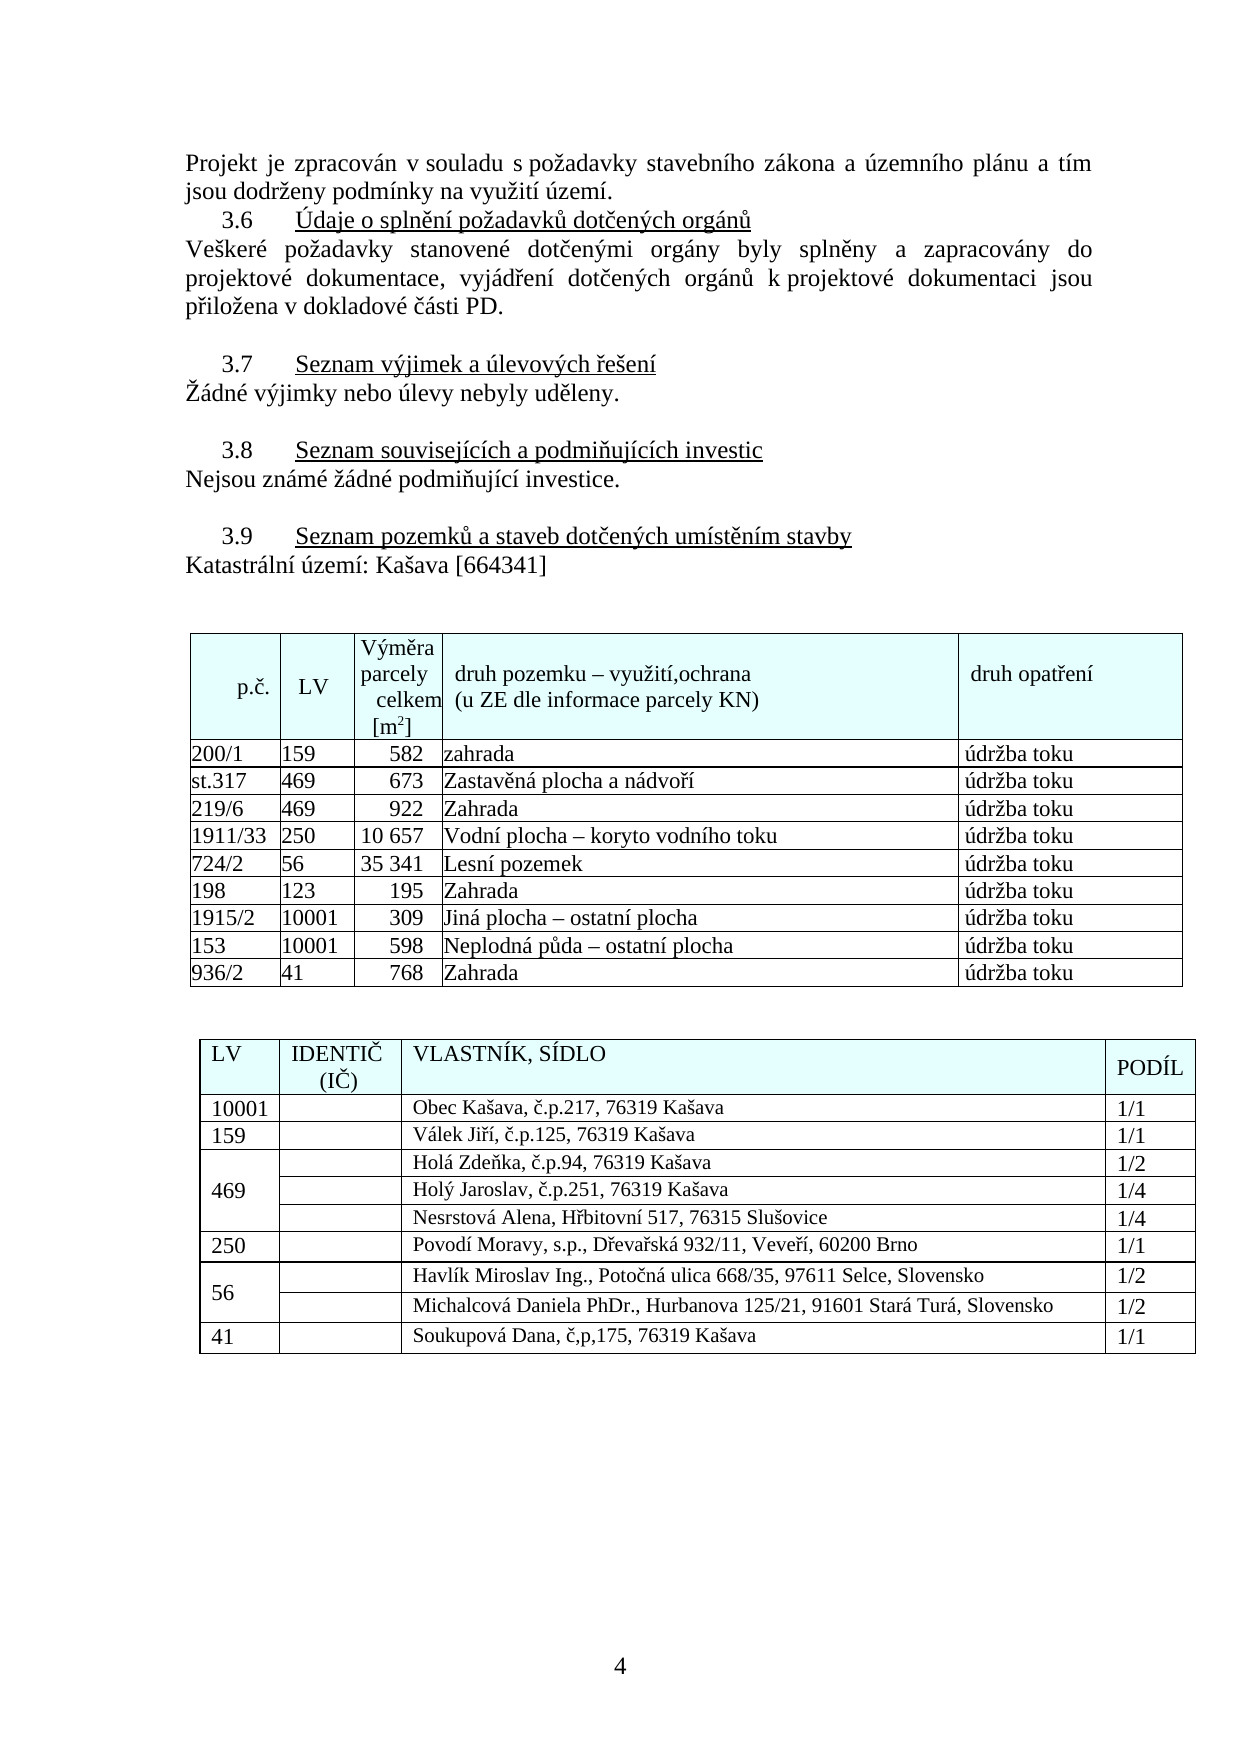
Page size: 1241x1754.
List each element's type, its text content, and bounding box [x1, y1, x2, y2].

table_cell údržba toku [959, 905, 1182, 931]
table_cell Zahrada [443, 795, 958, 821]
table_cell 200/1 [191, 740, 280, 766]
table_cell 35 341 [355, 850, 442, 876]
table_cell [280, 1177, 401, 1204]
table_cell st.317 [191, 768, 280, 794]
table_cell 41 [201, 1323, 279, 1352]
table_cell 673 [355, 768, 442, 794]
table_header IDENTIČ (IČ) [280, 1040, 401, 1094]
table_cell 922 [355, 795, 442, 821]
table_header druh pozemku – využití,ochrana (u ZE dle informace parcely KN) [443, 634, 958, 739]
table_cell Havlík Miroslav Ing., Potočná ulica 668/35, 97611 Selce, Slovensko [402, 1263, 1105, 1292]
table_cell Michalcová Daniela PhDr., Hurbanova 125/21, 91601 Stará Turá, Slovensko [402, 1293, 1105, 1322]
table_cell zahrada [443, 740, 958, 766]
table_cell [280, 1232, 401, 1261]
table_cell 1/1 [1106, 1232, 1195, 1261]
table_cell 56 [201, 1263, 279, 1322]
table_cell 10 657 [355, 822, 442, 849]
table_cell údržba toku [959, 850, 1182, 876]
table_cell Nesrstová Alena, Hřbitovní 517, 76315 Slušovice [402, 1205, 1105, 1231]
table_cell 309 [355, 905, 442, 931]
list Seznam pozemků a staveb dotčených umístěním stavby [221, 521, 1093, 550]
table_cell [280, 1293, 401, 1322]
table_cell 10001 [281, 905, 354, 931]
table_cell Zastavěná plocha a nádvoří [443, 768, 958, 794]
table_cell [280, 1205, 401, 1231]
table_cell 469 [201, 1150, 279, 1231]
table_cell 1/1 [1106, 1122, 1195, 1149]
text Žádné výjimky nebo úlevy nebyly uděleny. [185, 378, 1093, 406]
table_cell 1/4 [1106, 1177, 1195, 1204]
text Katastrální území: Kašava [664341] [185, 550, 1093, 579]
table_cell údržba toku [959, 822, 1182, 849]
table_cell 41 [281, 959, 354, 986]
table_cell [280, 1122, 401, 1149]
table_cell Soukupová Dana, č,p,175, 76319 Kašava [402, 1323, 1105, 1352]
table_cell Lesní pozemek [443, 850, 958, 876]
table_cell údržba toku [959, 959, 1182, 986]
table_cell Holá Zdeňka, č.p.94, 76319 Kašava [402, 1150, 1105, 1176]
table_cell 1911/33 [191, 822, 280, 849]
table_header PODÍL [1106, 1040, 1195, 1094]
table_cell Neplodná půda – ostatní plocha [443, 932, 958, 958]
table_cell 1/4 [1106, 1205, 1195, 1231]
table_cell údržba toku [959, 768, 1182, 794]
table_header VLASTNÍK, SÍDLO [402, 1040, 1105, 1094]
table_header LV [281, 634, 354, 739]
table_cell 724/2 [191, 850, 280, 876]
table_cell údržba toku [959, 740, 1182, 766]
table_cell [280, 1323, 401, 1352]
table_cell Obec Kašava, č.p.217, 76319 Kašava [402, 1095, 1105, 1121]
table_cell 198 [191, 877, 280, 903]
table_cell 1/2 [1106, 1293, 1195, 1322]
table_cell 123 [281, 877, 354, 903]
table_cell 469 [281, 795, 354, 821]
table_cell 1/2 [1106, 1263, 1195, 1292]
table_cell 1915/2 [191, 905, 280, 931]
table_cell Zahrada [443, 959, 958, 986]
table_cell 598 [355, 932, 442, 958]
table_cell údržba toku [959, 877, 1182, 903]
table_cell Válek Jiří, č.p.125, 76319 Kašava [402, 1122, 1105, 1149]
table_cell údržba toku [959, 795, 1182, 821]
table_cell [280, 1263, 401, 1292]
table_cell 1/1 [1106, 1323, 1195, 1352]
table_cell 159 [201, 1122, 279, 1149]
table_header Výměra parcely celkem [m2] [355, 634, 442, 739]
list Seznam souvisejících a podmiňujících investic [221, 435, 1093, 464]
text Veškeré požadavky stanovené dotčenými orgány byly splněny a zapracovány do projektové dokumentace, vyjádření dotčených orgánů k projektové dokumentaci jsou přiložena v dokladové části PD. [185, 234, 1093, 320]
table_cell Vodní plocha – koryto vodního toku [443, 822, 958, 849]
table_cell 56 [281, 850, 354, 876]
list Údaje o splnění požadavků dotčených orgánů [221, 205, 1093, 234]
table_cell 250 [281, 822, 354, 849]
table_cell údržba toku [959, 932, 1182, 958]
table_cell 219/6 [191, 795, 280, 821]
text Nejsou známé žádné podmiňující investice. [185, 464, 1093, 493]
table_cell Zahrada [443, 877, 958, 903]
table_header druh opatření [959, 634, 1182, 739]
table_cell 1/1 [1106, 1095, 1195, 1121]
table_cell Holý Jaroslav, č.p.251, 76319 Kašava [402, 1177, 1105, 1204]
table_cell 159 [281, 740, 354, 766]
table_cell 768 [355, 959, 442, 986]
table_cell [280, 1150, 401, 1176]
table_cell [280, 1095, 401, 1121]
table_header p.č. [191, 634, 280, 739]
table_cell 195 [355, 877, 442, 903]
text Projekt je zpracován v souladu s požadavky stavebního zákona a územního plánu a tím jsou dodrženy podmínky na využití území. [185, 148, 1093, 205]
table_cell 10001 [201, 1095, 279, 1121]
table_cell 582 [355, 740, 442, 766]
table_cell 469 [281, 768, 354, 794]
table_cell 153 [191, 932, 280, 958]
table_cell Jiná plocha – ostatní plocha [443, 905, 958, 931]
table_cell 250 [201, 1232, 279, 1261]
table_cell 1/2 [1106, 1150, 1195, 1176]
table_cell 936/2 [191, 959, 280, 986]
table_cell Povodí Moravy, s.p., Dřevařská 932/11, Veveří, 60200 Brno [402, 1232, 1105, 1261]
table_header LV [201, 1040, 279, 1094]
table_cell 10001 [281, 932, 354, 958]
list Seznam výjimek a úlevových řešení [221, 349, 1093, 378]
